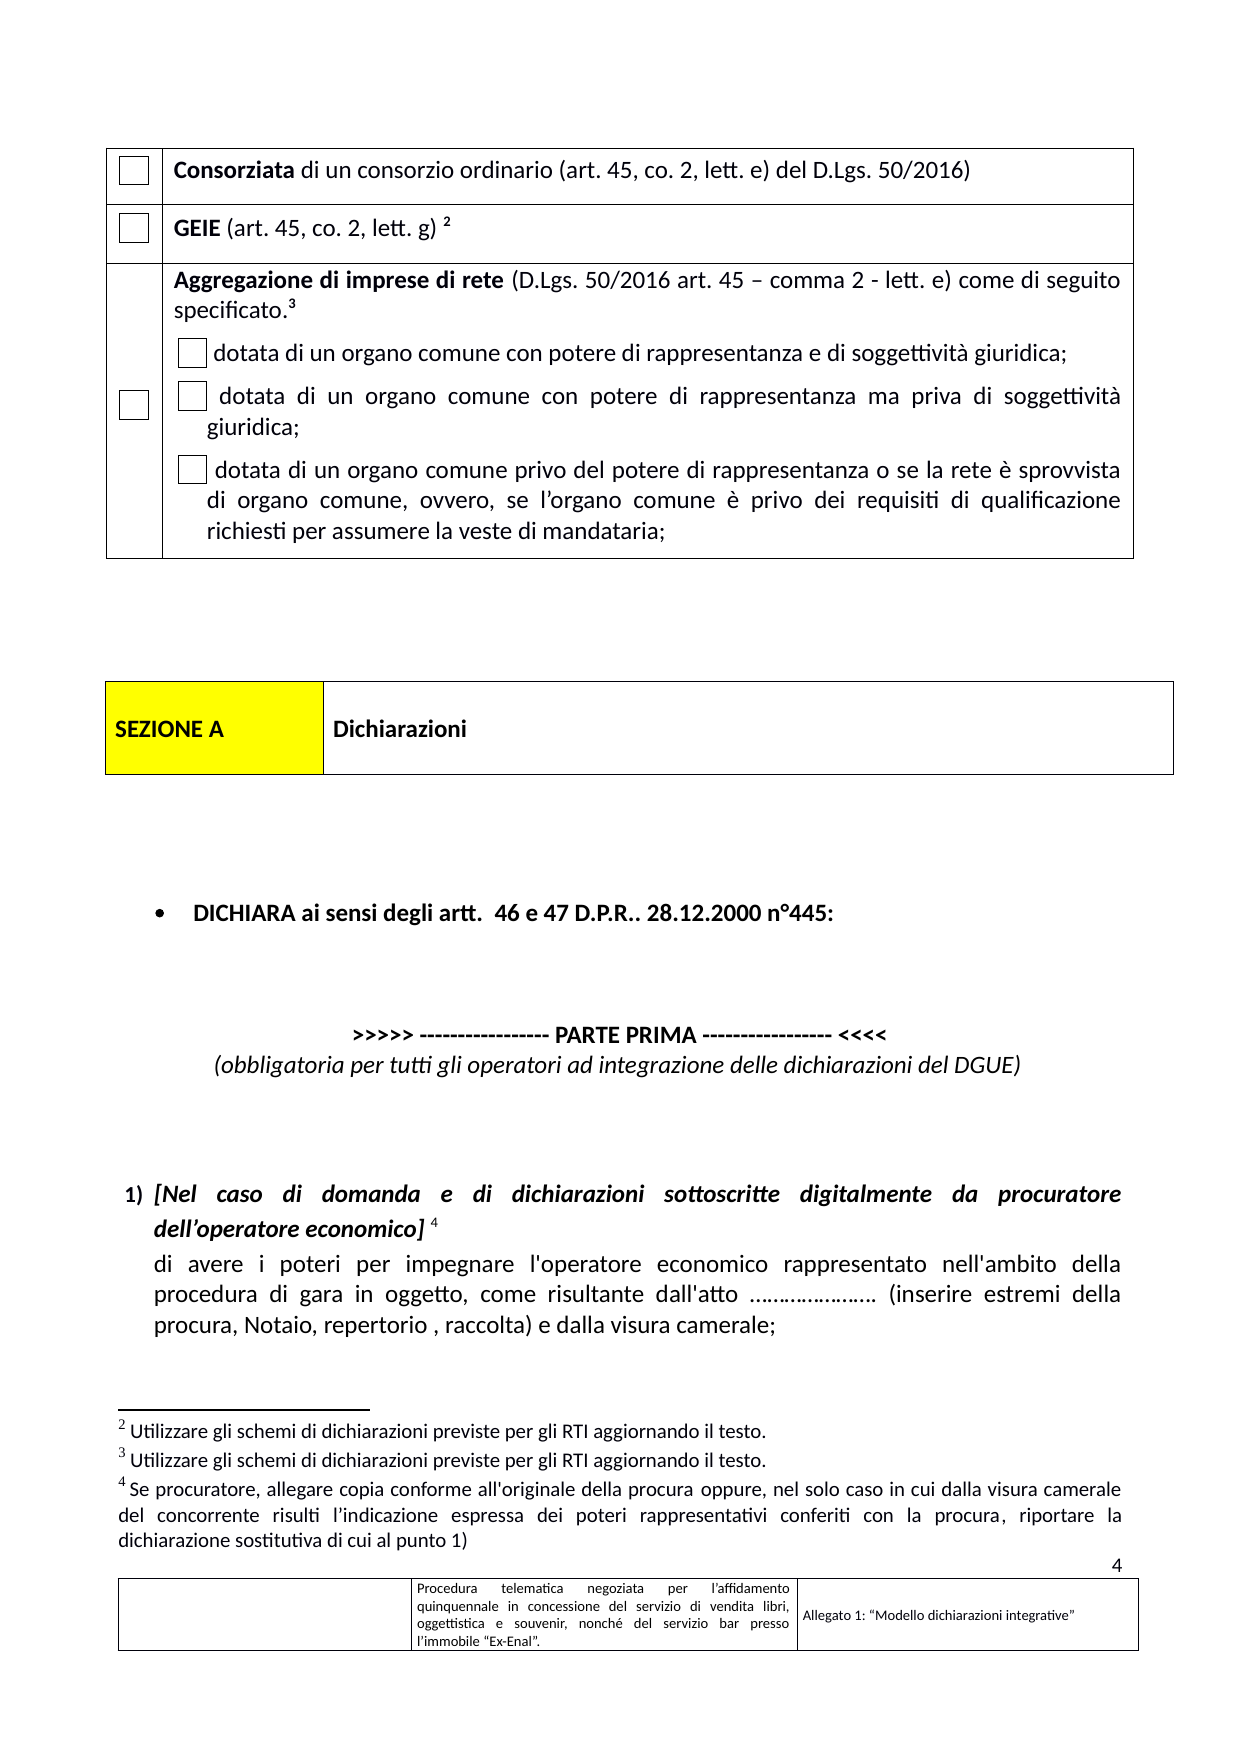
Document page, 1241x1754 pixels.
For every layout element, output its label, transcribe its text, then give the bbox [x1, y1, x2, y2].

text >>>>> ----------------- PARTE PRIMA ----------------- <<<< [118, 1019, 1122, 1049]
table_cell Consorziata di un consorzio ordinario (art. 45, co. 2, lett. e) del D.Lgs. 50/2016) [163, 149, 1133, 204]
text di avere i poteri per impegnare l'operatore economico rappresentato nell'ambito della procedura di gara in oggetto, come risultante dall'atto …………………. (inserire estremi della procura, Notaio, repertorio , raccolta) e dalla visura camerale; [153, 1248, 1122, 1339]
table_cell Aggregazione di imprese di rete (D.Lgs. 50/2016 art. 45 – comma 2 - lett. e) come di seguito specificato. dotata di un organo comune con potere di rappresentanza e di soggettività giuridica; dotata di un organo comune con potere di rappresentanza ma priva di soggettività giuridica; dotata di un organo comune privo del potere di rappresentanza o se la rete è sprovvista di organo comune, ovvero, se l’organo comune è privo dei requisiti di qualificazione richiesti per assumere la veste di mandataria; [163, 264, 1133, 558]
list DICHIARA ai sensi degli artt. 46 e 47 D.P.R.. 28.12.2000 n°445: [156, 897, 1117, 927]
table_cell [107, 149, 162, 204]
list [Nel caso di domanda e di dichiarazioni sottoscritte digitalmente da procuratore dell’operatore economico] [124, 1178, 1122, 1243]
table_cell [107, 205, 162, 263]
table_cell [107, 264, 162, 558]
table_header SEZIONE A [106, 682, 323, 774]
subtitle (obbligatoria per tutti gli operatori ad integrazione delle dichiarazioni del DGUE) [118, 1049, 1117, 1080]
table_cell GEIE (art. 45, co. 2, lett. g) [163, 205, 1133, 263]
table_header Dichiarazioni [324, 682, 1173, 774]
